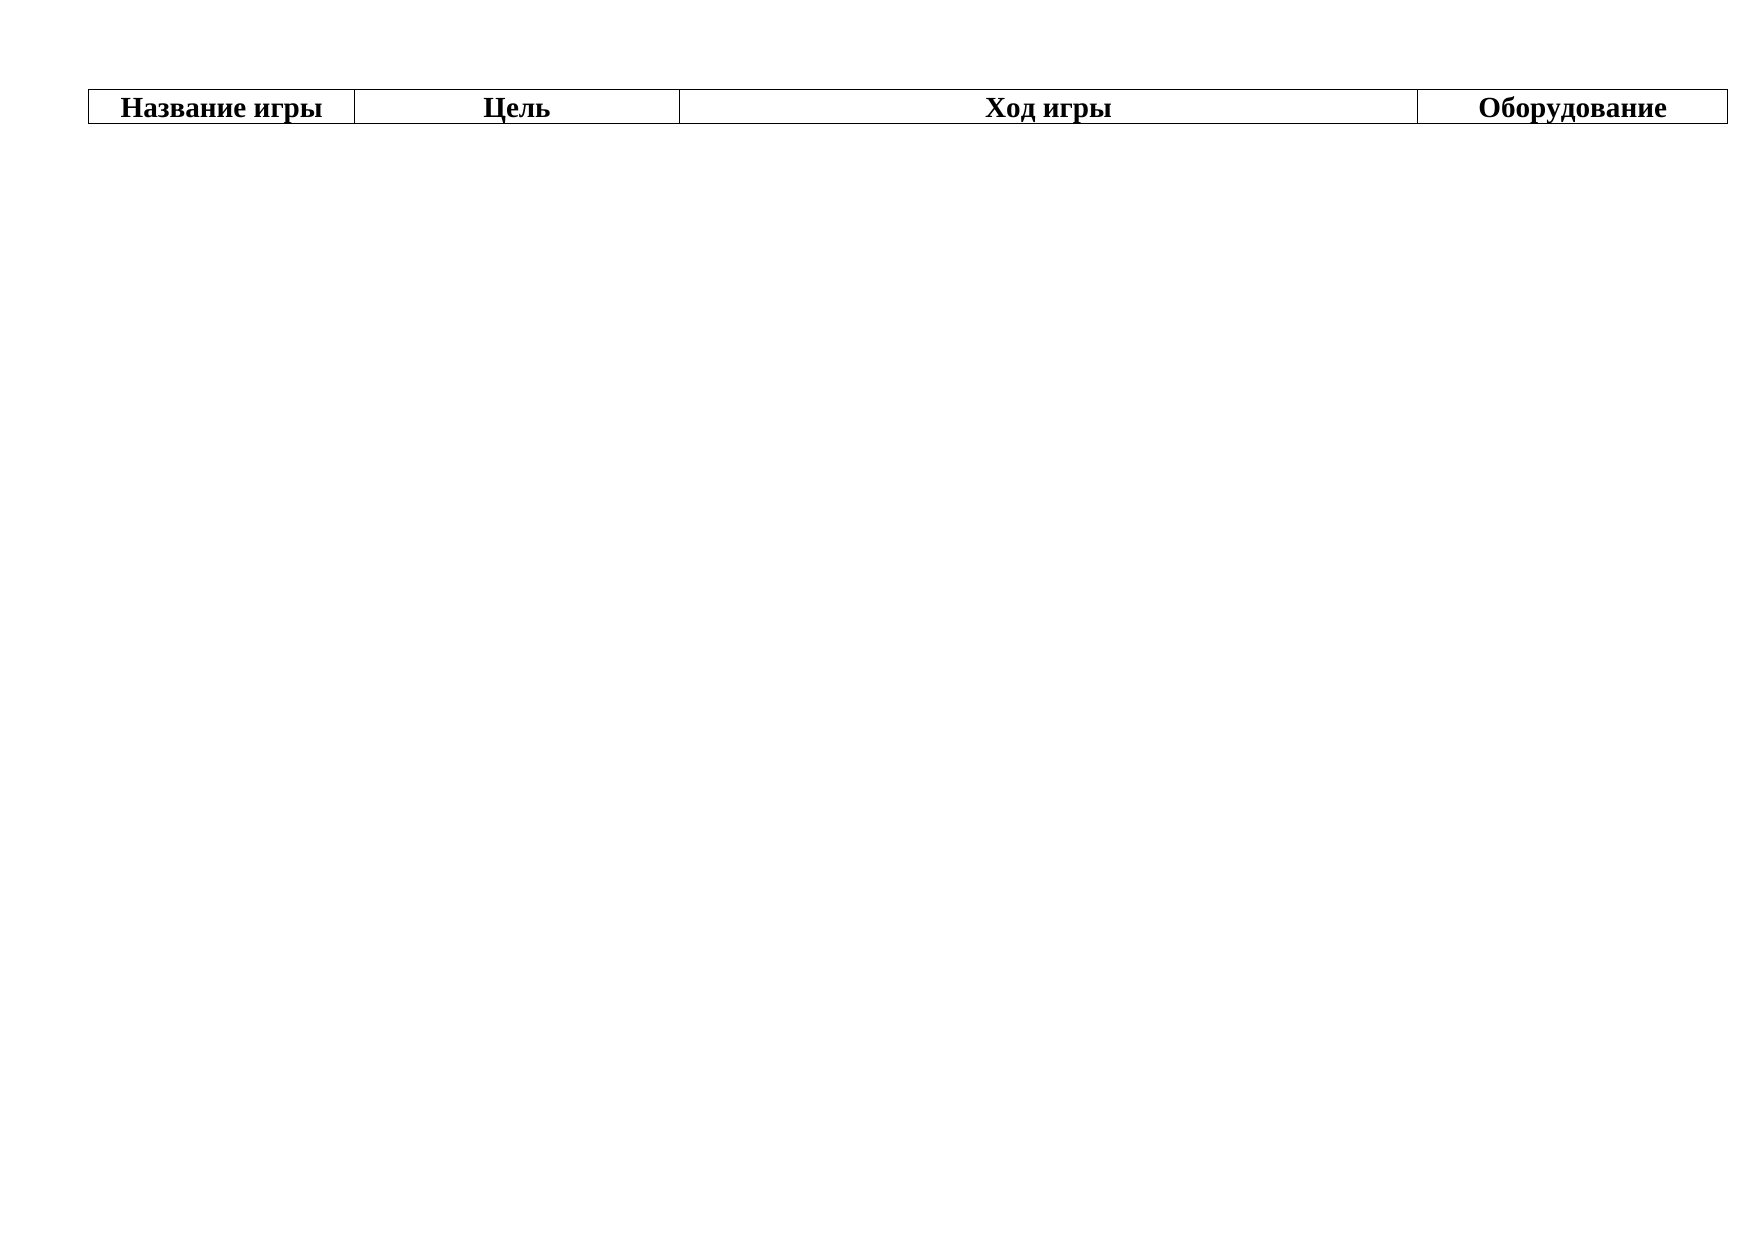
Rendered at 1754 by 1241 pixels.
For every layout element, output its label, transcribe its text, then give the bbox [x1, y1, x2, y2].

table_header Цель [355, 90, 679, 123]
table_header Ход игры [680, 90, 1417, 123]
table_header Название игры [89, 90, 354, 123]
table_header Оборудование [1418, 90, 1727, 123]
